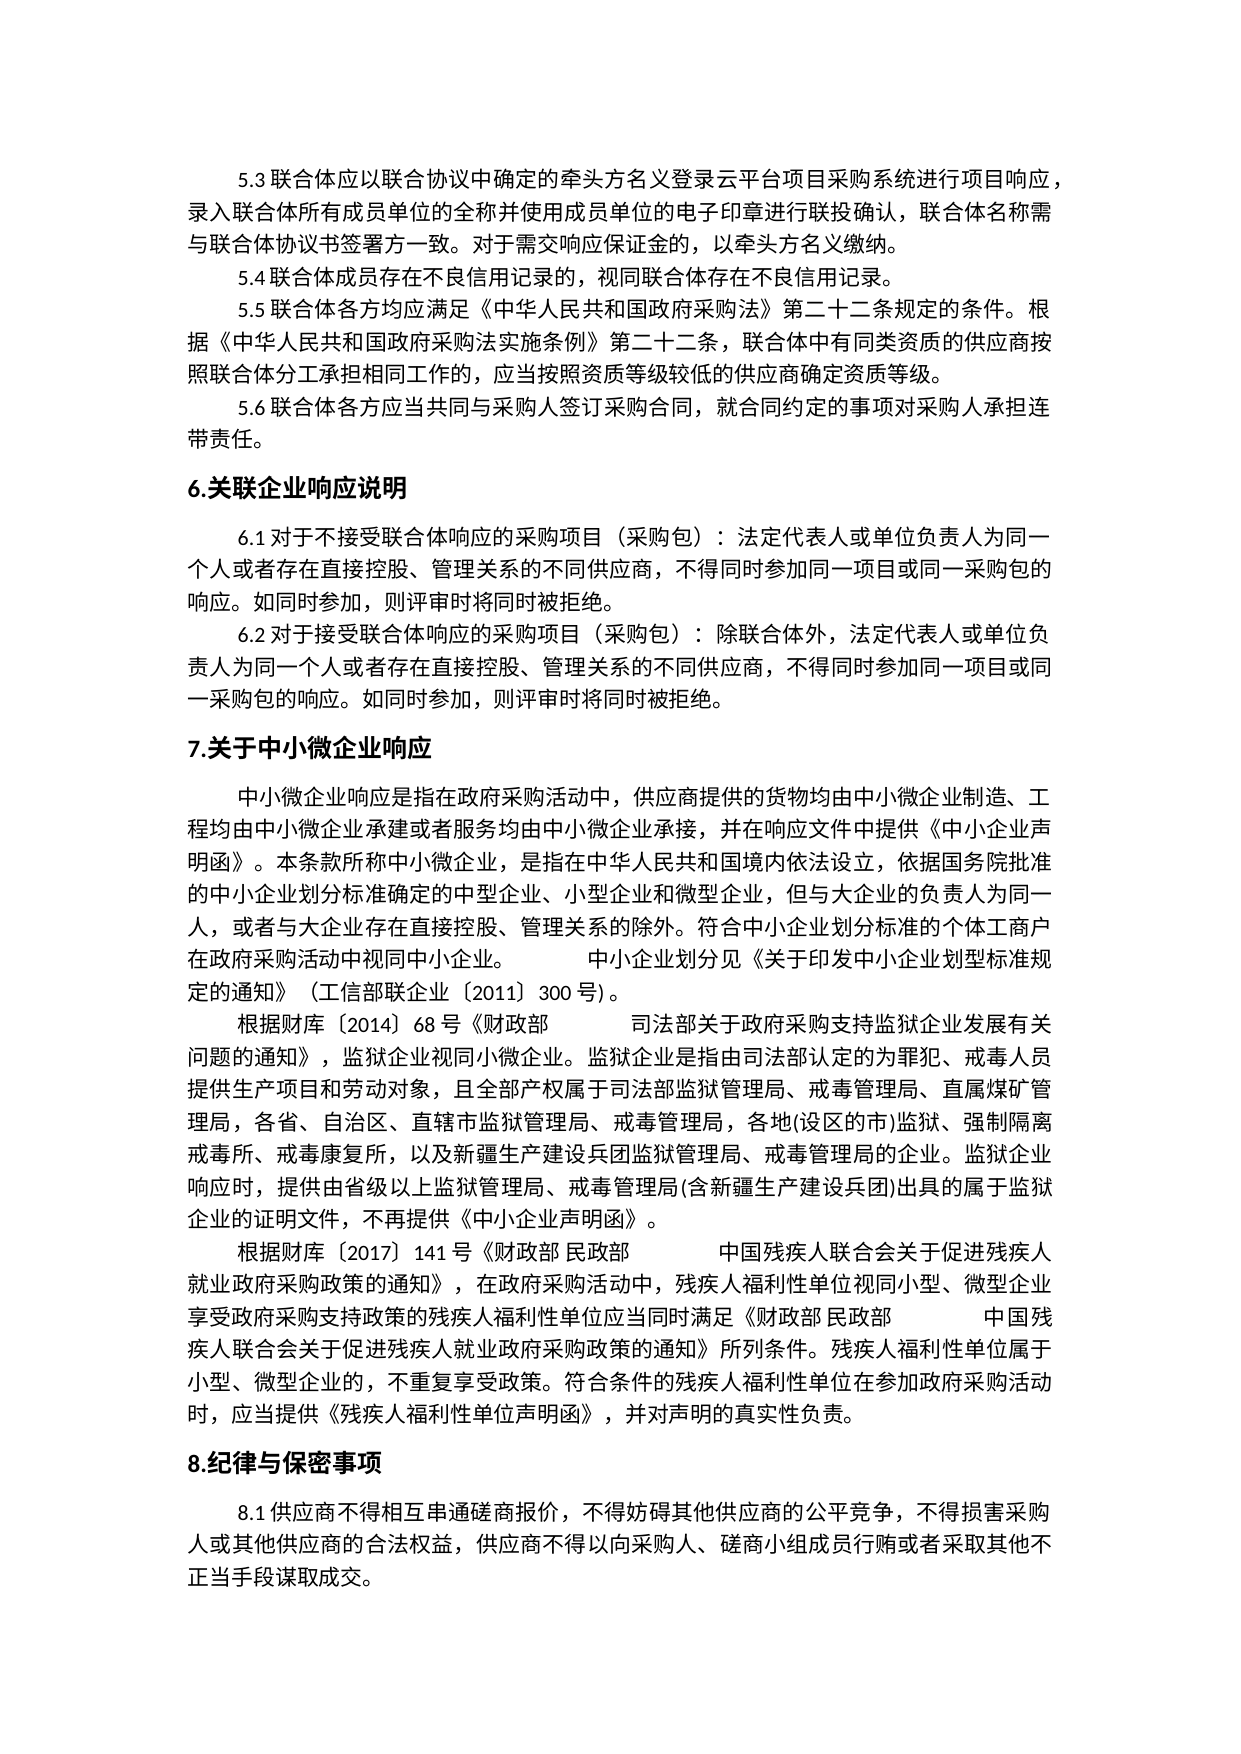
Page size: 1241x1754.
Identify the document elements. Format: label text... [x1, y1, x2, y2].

text 8.1供应商不得相互串通磋商报价，不得妨碍其他供应商的公平竞争，不得损害采购人或其他供应商的合法权益，供应商不得以向采购人、磋商小组成员行贿或者采取其他不正当手段谋取成交。 [187, 1494, 1053, 1592]
text 根据财库〔2014〕68号《财政部 司法部关于政府采购支持监狱企业发展有关问题的通知》，监狱企业视同小微企业。监狱企业是指由司法部认定的为罪犯、戒毒人员提供生产项目和劳动对象，且全部产权属于司法部监狱管理局、戒毒管理局、直属煤矿管理局，各省、自治区、直辖市监狱管理局、戒毒管理局，各地(设区的市)监狱、强制隔离戒毒所、戒毒康复所，以及新疆生产建设兵团监狱管理局、戒毒管理局的企业。监狱企业响应时，提供由省级以上监狱管理局、戒毒管理局(含新疆生产建设兵团)出具的属于监狱企业的证明文件，不再提供《中小企业声明函》。 [187, 1007, 1053, 1234]
text 5.6联合体各方应当共同与采购人签订采购合同，就合同约定的事项对采购人承担连带责任。 [187, 389, 1053, 454]
text 6.2对于接受联合体响应的采购项目（采购包）：除联合体外，法定代表人或单位负责人为同一个人或者存在直接控股、管理关系的不同供应商，不得同时参加同一项目或同一采购包的响应。如同时参加，则评审时将同时被拒绝。 [187, 617, 1053, 714]
text 7.关于中小微企业响应 [187, 714, 1053, 779]
text 中小微企业响应是指在政府采购活动中，供应商提供的货物均由中小微企业制造、工程均由中小微企业承建或者服务均由中小微企业承接，并在响应文件中提供《中小企业声明函》。本条款所称中小微企业，是指在中华人民共和国境内依法设立，依据国务院批准的中小企业划分标准确定的中型企业、小型企业和微型企业，但与大企业的负责人为同一人，或者与大企业存在直接控股、管理关系的除外。符合中小企业划分标准的个体工商户，在政府采购活动中视同中小企业。 中小企业划分见《关于印发中小企业划型标准规定的通知》（工信部联企业〔2011〕300号) 。 [187, 779, 1053, 1007]
text 8.纪律与保密事项 [187, 1429, 1053, 1494]
text 6.关联企业响应说明 [187, 454, 1053, 519]
text 5.4联合体成员存在不良信用记录的，视同联合体存在不良信用记录。 [187, 259, 1053, 292]
text 6.1对于不接受联合体响应的采购项目（采购包）：法定代表人或单位负责人为同一个人或者存在直接控股、管理关系的不同供应商，不得同时参加同一项目或同一采购包的响应。如同时参加，则评审时将同时被拒绝。 [187, 519, 1053, 617]
text 根据财库〔2017〕141号《财政部 民政部 中国残疾人联合会关于促进残疾人就业政府采购政策的通知》，在政府采购活动中，残疾人福利性单位视同小型、微型企业，享受政府采购支持政策的残疾人福利性单位应当同时满足《财政部 民政部 中国残疾人联合会关于促进残疾人就业政府采购政策的通知》所列条件。残疾人福利性单位属于小型、微型企业的，不重复享受政策。符合条件的残疾人福利性单位在参加政府采购活动时，应当提供《残疾人福利性单位声明函》，并对声明的真实性负责。 [187, 1234, 1053, 1429]
text 5.3联合体应以联合协议中确定的牵头方名义登录云平台项目采购系统进行项目响应，录入联合体所有成员单位的全称并使用成员单位的电子印章进行联投确认，联合体名称需与联合体协议书签署方一致。对于需交响应保证金的，以牵头方名义缴纳。 [187, 162, 1053, 259]
text 5.5联合体各方均应满足《中华人民共和国政府采购法》第二十二条规定的条件。根据《中华人民共和国政府采购法实施条例》第二十二条，联合体中有同类资质的供应商按照联合体分工承担相同工作的，应当按照资质等级较低的供应商确定资质等级。 [187, 292, 1053, 389]
